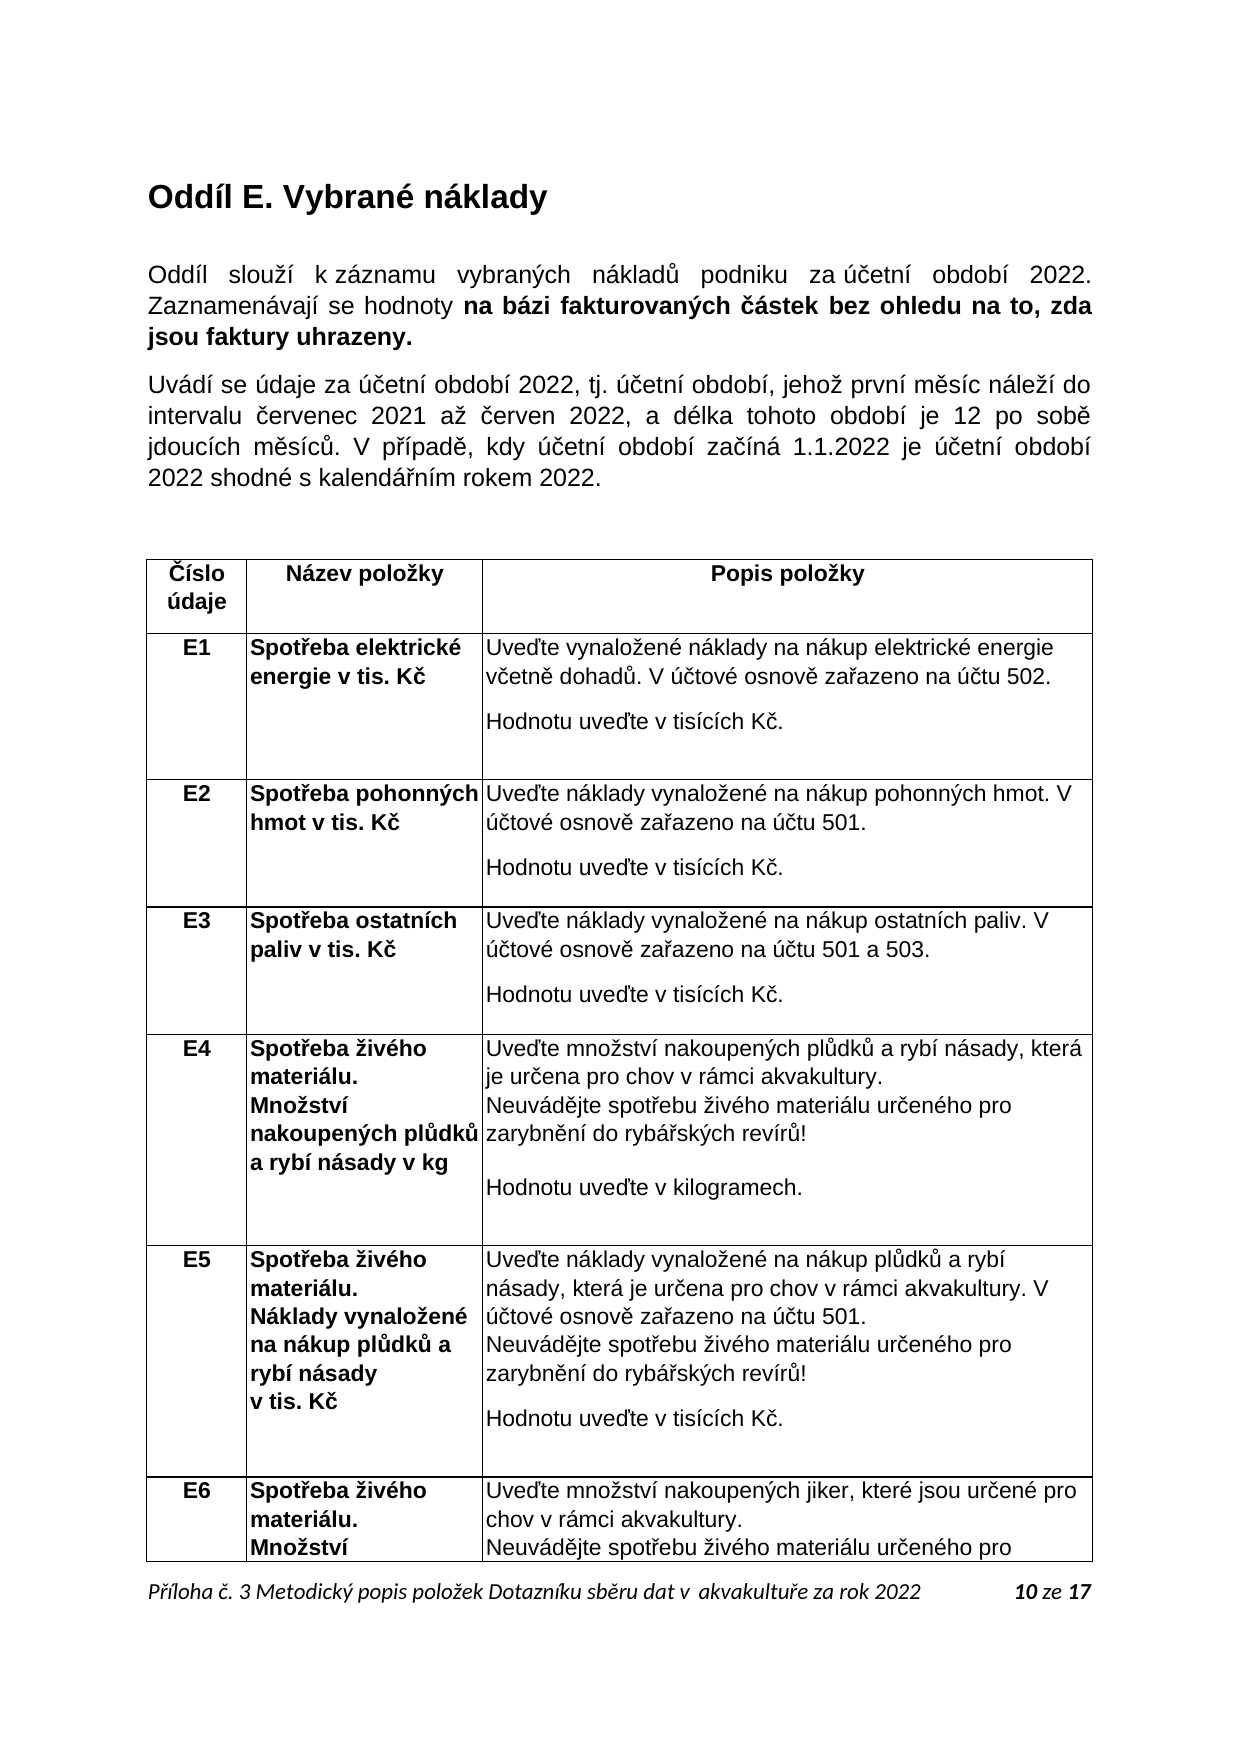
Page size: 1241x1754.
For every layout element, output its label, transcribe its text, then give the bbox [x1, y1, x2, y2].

table_cell Spotřeba pohonných hmot v tis. Kč [247, 780, 482, 906]
table_cell Uveďte náklady vynaložené na nákup ostatních paliv. V účtové osnově zařazeno na účtu 501 a 503. Hodnotu uveďte v tisících Kč. [483, 908, 1092, 1034]
table_cell Uveďte náklady vynaložené na nákup pohonných hmot. V účtové osnově zařazeno na účtu 501. Hodnotu uveďte v tisících Kč. [483, 780, 1092, 906]
table_cell E4 [147, 1035, 246, 1245]
table_cell E6 [147, 1478, 246, 1561]
table_cell Spotřeba živého materiálu. Náklady vynaložené na nákup plůdků a rybí násady v tis. Kč [247, 1246, 482, 1476]
text Oddíl slouží k záznamu vybraných nákladů podniku za účetní období 2022. Zaznamenávají se hodnoty na bázi fakturovaných částek bez ohledu na to, zda jsou faktury uhrazeny. [148, 260, 1092, 351]
table_cell Uveďte množství nakoupených plůdků a rybí násady, která je určena pro chov v rámci akvakultury. Neuvádějte spotřebu živého materiálu určeného pro zarybnění do rybářských revírů! Hodnotu uveďte v kilogramech. [483, 1035, 1092, 1245]
table_cell E3 [147, 908, 246, 1034]
table_header Popis položky [483, 560, 1092, 633]
table_cell Spotřeba ostatních paliv v tis. Kč [247, 908, 482, 1034]
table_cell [247, 1478, 482, 1561]
table_cell Spotřeba živého materiálu. Množství nakoupených plůdků a rybí násady v kg [247, 1035, 482, 1245]
table_cell E5 [147, 1246, 246, 1476]
table_cell Uveďte náklady vynaložené na nákup plůdků a rybí násady, která je určena pro chov v rámci akvakultury. V účtové osnově zařazeno na účtu 501. Neuvádějte spotřebu živého materiálu určeného pro zarybnění do rybářských revírů! Hodnotu uveďte v tisících Kč. [483, 1246, 1092, 1476]
table_header Název položky [247, 560, 482, 633]
table_cell Spotřeba elektrické energie v tis. Kč [247, 634, 482, 779]
text Uvádí se údaje za účetní období 2022, tj. účetní období, jehož první měsíc náleží do intervalu červenec 2021 až červen 2022, a délka tohoto období je 12 po sobě jdoucích měsíců. V případě, kdy účetní období začíná 1.1.2022 je účetní období 2022 shodné s kalendářním rokem 2022. [148, 370, 1092, 492]
table_cell Uveďte vynaložené náklady na nákup elektrické energie včetně dohadů. V účtové osnově zařazeno na účtu 502. Hodnotu uveďte v tisících Kč. [483, 634, 1092, 779]
table_cell E2 [147, 780, 246, 906]
subtitle Oddíl E. Vybrané náklady [148, 177, 1092, 215]
table_header Číslo údaje [147, 560, 246, 633]
table_cell E1 [147, 634, 246, 779]
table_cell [483, 1478, 1092, 1561]
